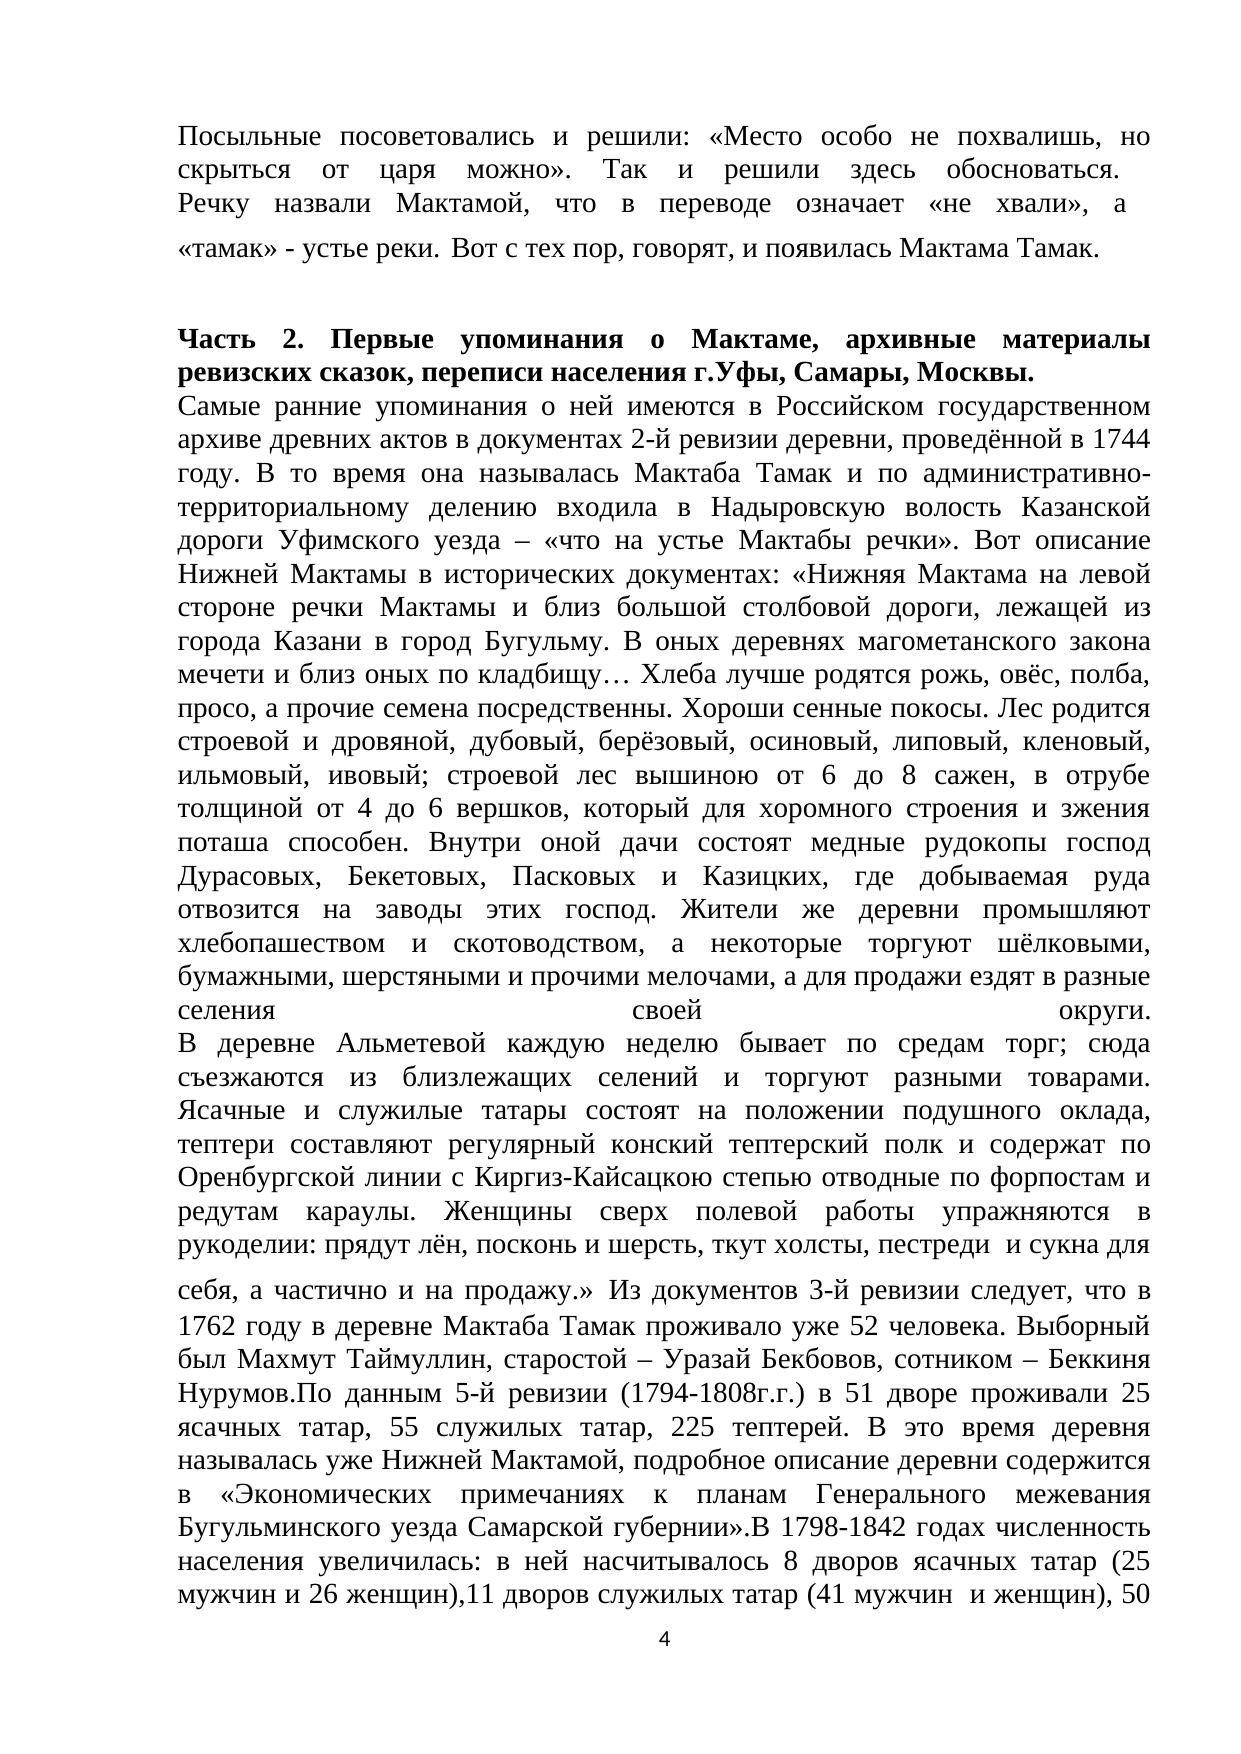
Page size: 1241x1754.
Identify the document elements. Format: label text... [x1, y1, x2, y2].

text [177, 388, 1152, 1610]
text Часть 2. Первые упоминания о Мактаме, архивные материалы ревизских сказок, переписи населения г.Уфы, Самары, Москвы. [177, 321, 1152, 388]
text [177, 118, 1152, 267]
